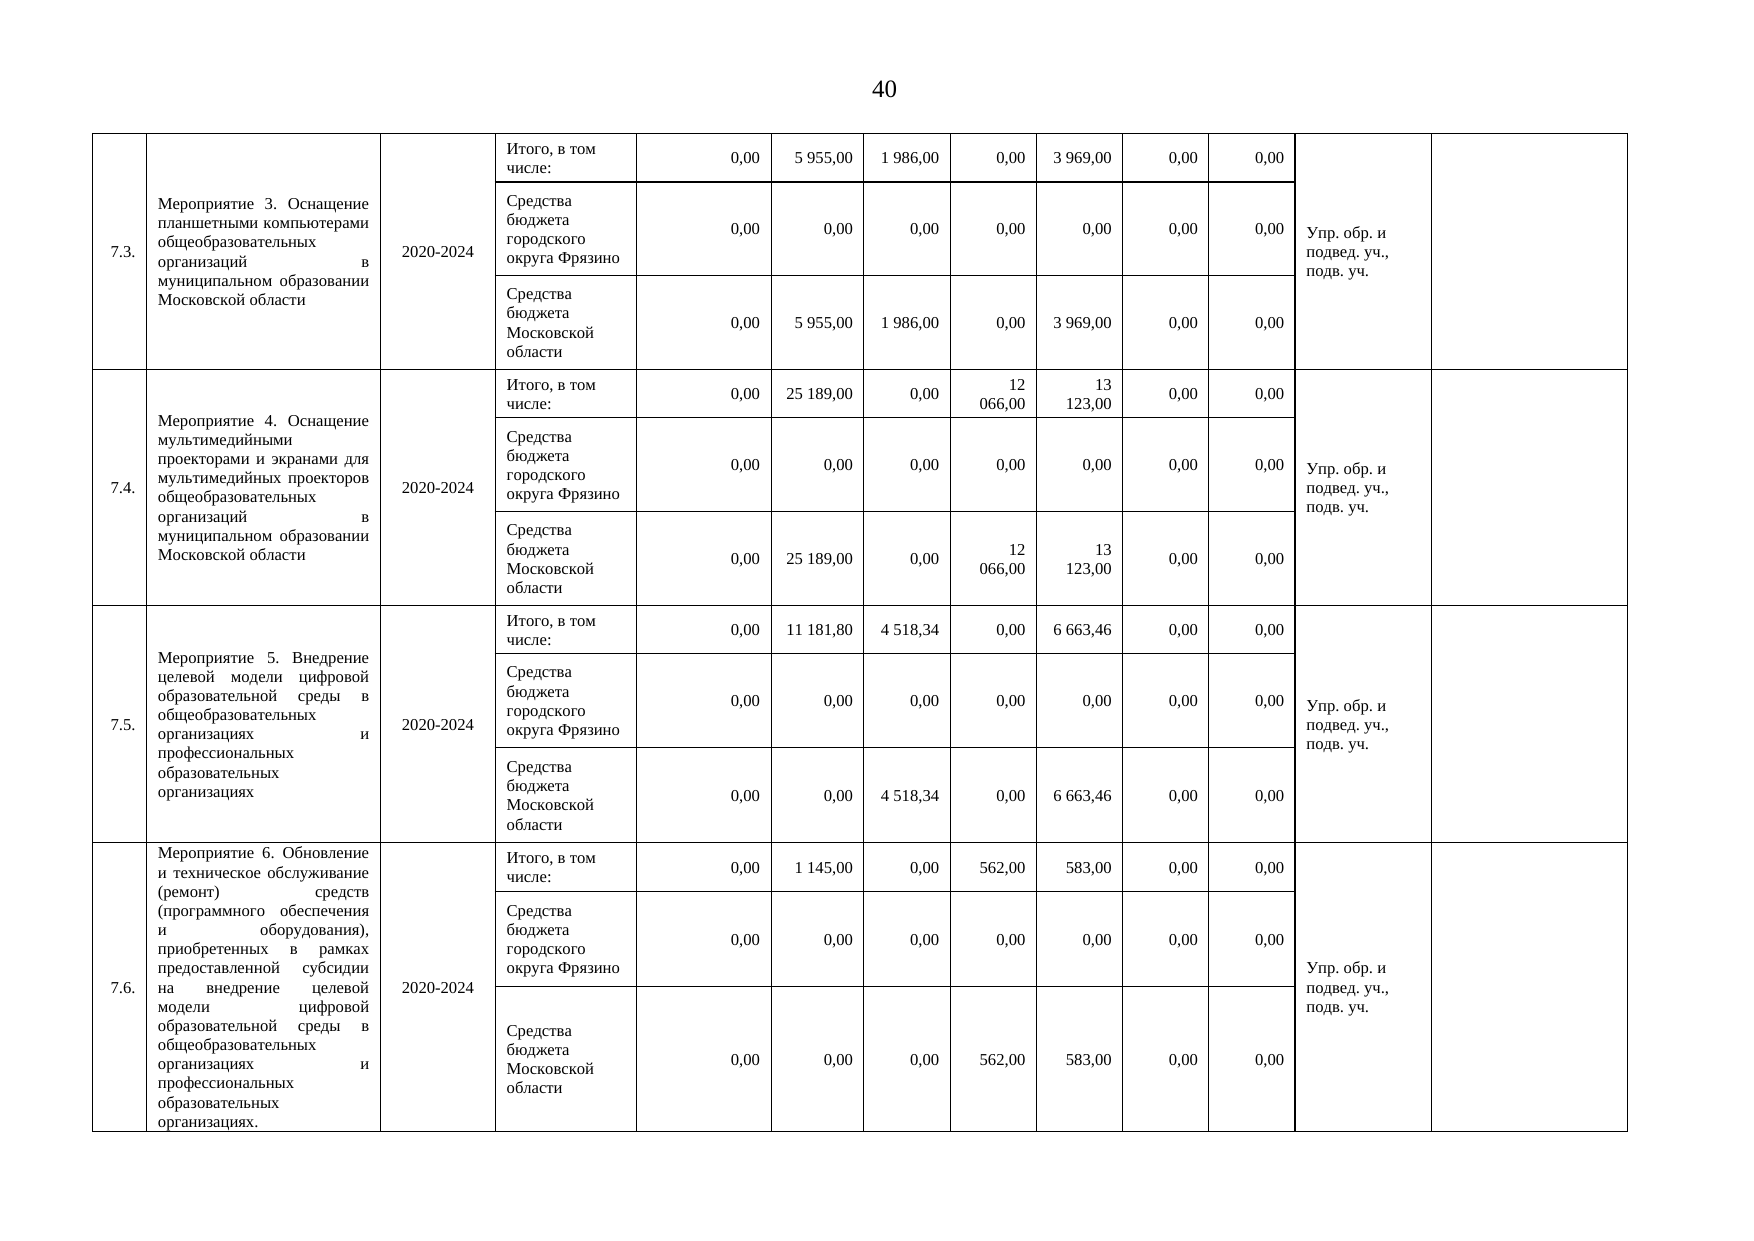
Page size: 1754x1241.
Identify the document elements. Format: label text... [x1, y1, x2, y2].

table_cell Средства бюджета Московской области [496, 276, 636, 369]
table_cell 0,00 [637, 418, 771, 511]
table_cell Итого, в том числе: [496, 606, 636, 653]
table_cell Упр. обр. и подвед. уч., подв. уч. [1296, 843, 1431, 1131]
table_cell 0,00 [951, 134, 1036, 181]
table_cell 0,00 [1037, 892, 1122, 986]
table_cell Упр. обр. и подвед. уч., подв. уч. [1296, 370, 1431, 605]
table_cell 0,00 [1209, 654, 1294, 747]
table_cell 25 189,00 [772, 512, 863, 605]
table_cell 0,00 [1209, 370, 1294, 417]
table_cell 0,00 [1123, 987, 1208, 1131]
table_cell Итого, в том числе: [496, 843, 636, 891]
table_cell 0,00 [951, 183, 1036, 275]
table_cell Мероприятие 4. Оснащение мультимедийными проекторами и экранами для мультимедийных проекторов общеобразовательных организаций в муниципальном образовании Московской области [147, 370, 380, 605]
table_cell 11 181,80 [772, 606, 863, 653]
table_cell [1432, 843, 1627, 1131]
table_cell 0,00 [1209, 987, 1294, 1131]
table_cell 0,00 [864, 892, 950, 986]
table_cell 0,00 [864, 370, 950, 417]
table_cell 0,00 [1123, 606, 1208, 653]
table_cell 0,00 [864, 987, 950, 1131]
table_cell 0,00 [637, 987, 771, 1131]
table_cell Мероприятие 3. Оснащение планшетными компьютерами общеобразовательных организаций в муниципальном образовании Московской области [147, 134, 380, 369]
table_cell 12 066,00 [951, 370, 1036, 417]
table_cell 2020-2024 [381, 843, 495, 1131]
table_cell 0,00 [1209, 512, 1294, 605]
table_cell 0,00 [864, 183, 950, 275]
table_cell 0,00 [864, 418, 950, 511]
table_cell 0,00 [1037, 418, 1122, 511]
table_cell 0,00 [1123, 276, 1208, 369]
table_cell 583,00 [1037, 987, 1122, 1131]
table_cell 0,00 [1123, 748, 1208, 842]
table_cell 0,00 [637, 892, 771, 986]
table_cell Средства бюджета городского округа Фрязино [496, 654, 636, 747]
table_cell 0,00 [772, 987, 863, 1131]
table_cell 6 663,46 [1037, 606, 1122, 653]
table_cell 0,00 [1123, 654, 1208, 747]
table_cell 2020-2024 [381, 606, 495, 842]
table_cell 0,00 [1123, 843, 1208, 891]
table_cell 7.5. [93, 606, 146, 842]
table_cell Средства бюджета городского округа Фрязино [496, 418, 636, 511]
table_cell 0,00 [951, 748, 1036, 842]
table_cell 0,00 [1209, 843, 1294, 891]
table_cell 0,00 [1123, 512, 1208, 605]
table_cell 0,00 [637, 843, 771, 891]
table_cell Упр. обр. и подвед. уч., подв. уч. [1296, 134, 1431, 369]
table_cell Средства бюджета Московской области [496, 748, 636, 842]
table_cell 0,00 [1209, 134, 1294, 181]
table_cell 0,00 [1209, 606, 1294, 653]
table_cell 0,00 [1209, 418, 1294, 511]
table_cell 7.4. [93, 370, 146, 605]
table_cell 13 123,00 [1037, 370, 1122, 417]
table_cell Средства бюджета Московской области [496, 512, 636, 605]
table_cell 5 955,00 [772, 134, 863, 181]
table_cell 0,00 [1209, 183, 1294, 275]
table_cell 2020-2024 [381, 370, 495, 605]
table_cell 0,00 [1123, 134, 1208, 181]
table_cell 1 145,00 [772, 843, 863, 891]
table_cell 0,00 [637, 183, 771, 275]
table_cell Мероприятие 5. Внедрение целевой модели цифровой образовательной среды в общеобразовательных организациях и профессиональных образовательных организациях [147, 606, 380, 842]
table_cell [1432, 134, 1627, 369]
table_cell 4 518,34 [864, 748, 950, 842]
table_cell 0,00 [772, 183, 863, 275]
table_cell 0,00 [951, 276, 1036, 369]
table_cell 0,00 [637, 276, 771, 369]
table_cell Средства бюджета городского округа Фрязино [496, 892, 636, 986]
table_cell 0,00 [637, 512, 771, 605]
table_cell [1432, 606, 1627, 842]
table_cell 3 969,00 [1037, 134, 1122, 181]
table_cell 13 123,00 [1037, 512, 1122, 605]
table_cell 0,00 [951, 606, 1036, 653]
table_cell 0,00 [637, 654, 771, 747]
table_cell 3 969,00 [1037, 276, 1122, 369]
table_cell 4 518,34 [864, 606, 950, 653]
table_cell 0,00 [772, 748, 863, 842]
table_cell 562,00 [951, 843, 1036, 891]
table_cell 0,00 [637, 748, 771, 842]
table_cell 0,00 [1037, 183, 1122, 275]
table_cell 2020-2024 [381, 134, 495, 369]
table_cell 0,00 [1123, 370, 1208, 417]
table_cell Мероприятие 6. Обновление и техническое обслуживание (ремонт) средств (программного обеспечения и оборудования), приобретенных в рамках предоставленной субсидии на внедрение целевой модели цифровой образовательной среды в общеобразовательных организациях и профессиональных образовательных организациях. [147, 843, 380, 1131]
table_cell 0,00 [1209, 276, 1294, 369]
table_cell Упр. обр. и подвед. уч., подв. уч. [1296, 606, 1431, 842]
table_cell [1432, 370, 1627, 605]
table_cell 0,00 [864, 843, 950, 891]
table_cell 0,00 [1209, 892, 1294, 986]
table_cell Средства бюджета Московской области [496, 987, 636, 1131]
table_cell 6 663,46 [1037, 748, 1122, 842]
table_cell 0,00 [772, 418, 863, 511]
table_cell 0,00 [637, 134, 771, 181]
table_cell 0,00 [864, 512, 950, 605]
table_cell 1 986,00 [864, 134, 950, 181]
table_cell 0,00 [951, 654, 1036, 747]
table_cell 0,00 [1037, 654, 1122, 747]
table_cell 0,00 [951, 418, 1036, 511]
table_cell 12 066,00 [951, 512, 1036, 605]
table_cell 0,00 [1209, 748, 1294, 842]
table_cell 7.3. [93, 134, 146, 369]
table_cell 583,00 [1037, 843, 1122, 891]
table_cell 0,00 [864, 654, 950, 747]
table_cell 562,00 [951, 987, 1036, 1131]
table_cell 0,00 [637, 606, 771, 653]
table_cell 25 189,00 [772, 370, 863, 417]
table_cell 0,00 [1123, 892, 1208, 986]
table_cell Итого, в том числе: [496, 134, 636, 181]
table_cell 7.6. [93, 843, 146, 1131]
table_cell 0,00 [951, 892, 1036, 986]
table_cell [496, 183, 636, 275]
table_cell 0,00 [772, 654, 863, 747]
table_cell 1 986,00 [864, 276, 950, 369]
table_cell 0,00 [1123, 183, 1208, 275]
table_cell 0,00 [772, 892, 863, 986]
table_cell 0,00 [1123, 418, 1208, 511]
table_cell 0,00 [637, 370, 771, 417]
table_cell Итого, в том числе: [496, 370, 636, 417]
table_cell 5 955,00 [772, 276, 863, 369]
